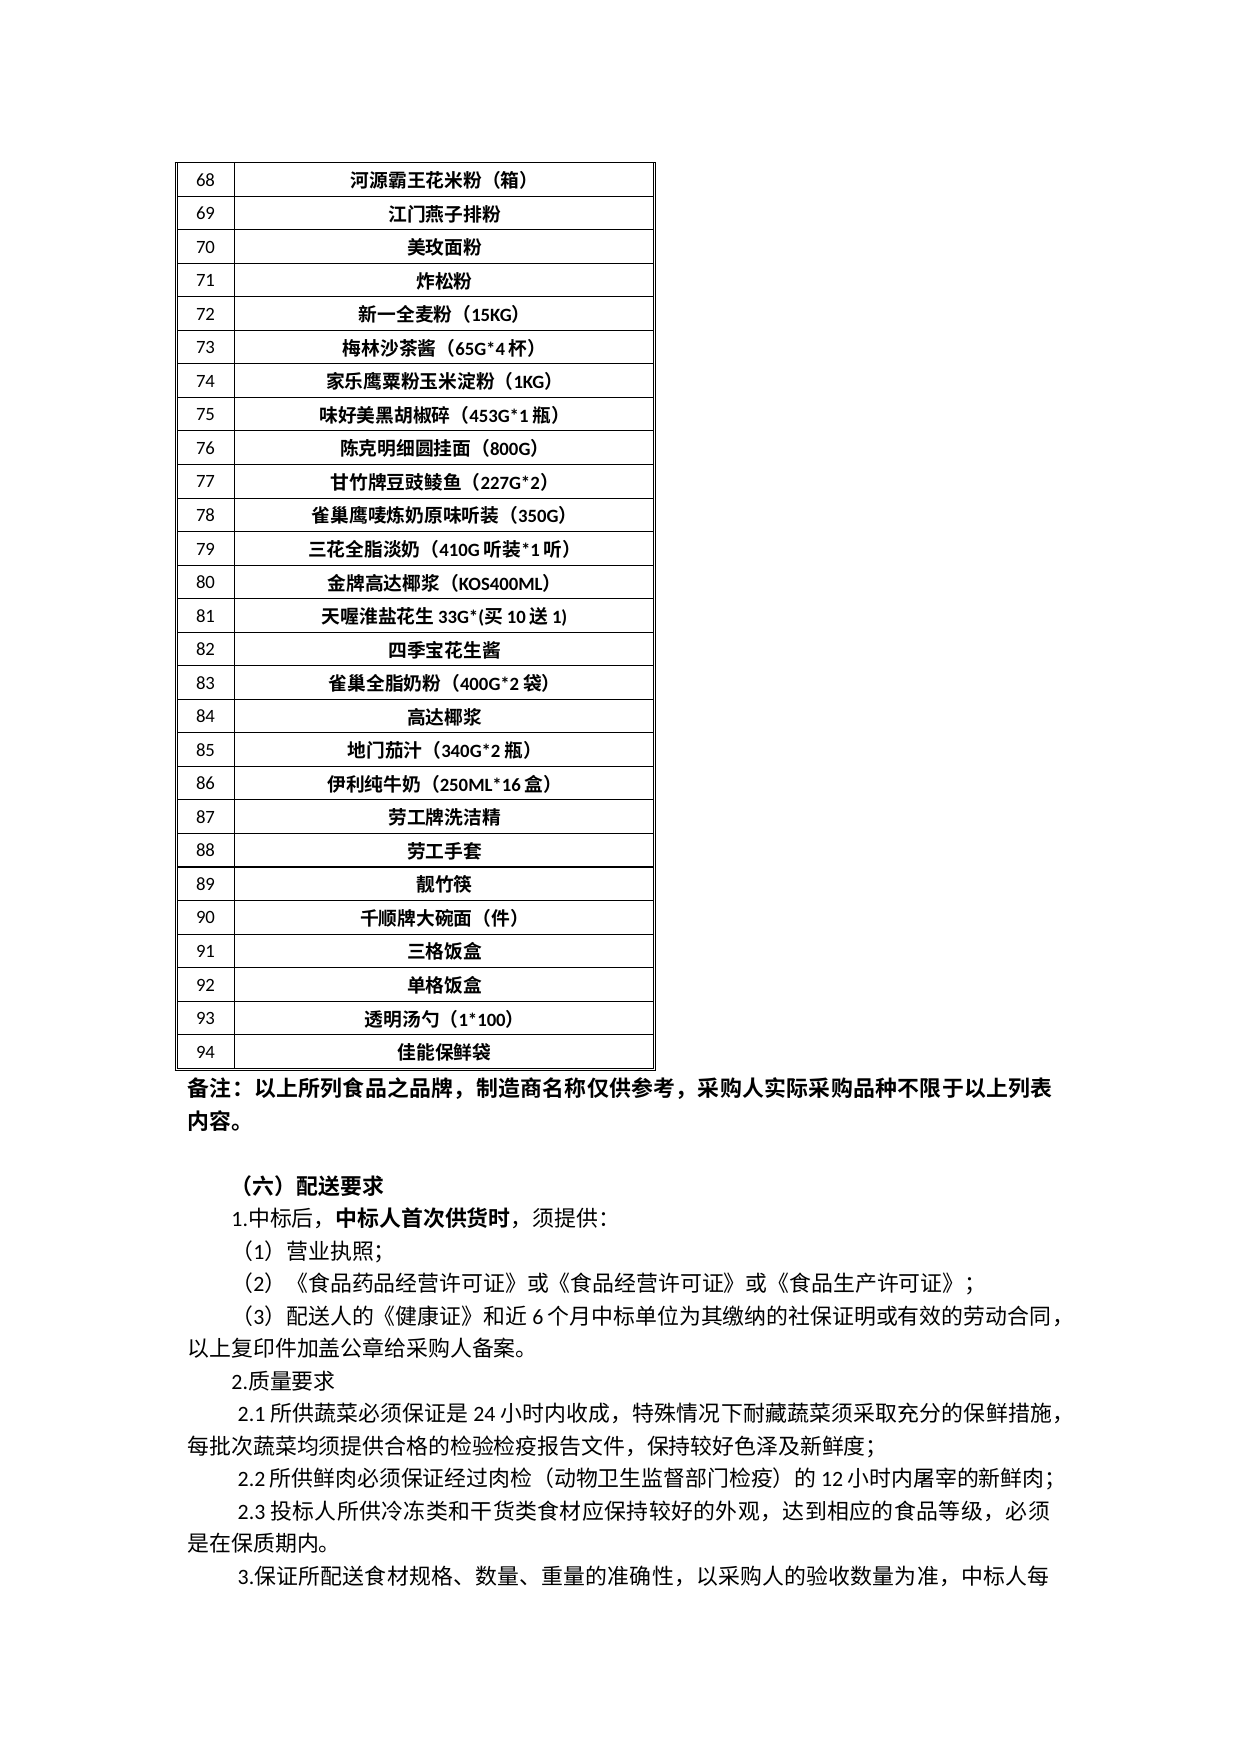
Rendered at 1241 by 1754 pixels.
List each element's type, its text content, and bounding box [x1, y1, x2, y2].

table_cell 73 [178, 331, 234, 363]
table_cell 伊利纯牛奶（250ML*16盒） [235, 767, 653, 799]
table_cell 陈克明细圆挂面（800G） [235, 431, 653, 464]
table_cell 高达椰浆 [235, 700, 653, 732]
table_cell 佳能保鲜袋 [235, 1035, 653, 1068]
table_cell 89 [178, 868, 234, 900]
table_cell 80 [178, 566, 234, 598]
table_cell 94 [178, 1035, 234, 1068]
table_cell 93 [178, 1002, 234, 1034]
table_cell 79 [178, 532, 234, 564]
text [187, 1558, 1053, 1591]
table_cell 81 [178, 599, 234, 632]
table_cell 91 [178, 935, 234, 967]
table_cell 金牌高达椰浆（KOS400ML） [235, 566, 653, 598]
table_cell 70 [178, 230, 234, 263]
table_cell 单格饭盒 [235, 968, 653, 1001]
table_cell 78 [178, 499, 234, 531]
table_cell 三花全脂淡奶（410G听装*1听） [235, 532, 653, 564]
table_cell 雀巢全脂奶粉（400G*2袋） [235, 666, 653, 699]
table_cell 87 [178, 800, 234, 833]
table_cell 靓竹筷 [235, 868, 653, 900]
table_cell 河源霸王花米粉（箱） [235, 163, 653, 196]
table_cell 74 [178, 364, 234, 397]
table_cell 72 [178, 297, 234, 330]
table_cell 天喔淮盐花生33G*(买10送1) [235, 599, 653, 632]
table_cell 76 [178, 431, 234, 464]
table_cell 透明汤勺（1*100） [235, 1002, 653, 1034]
table_cell 甘竹牌豆豉鲮鱼（227G*2） [235, 465, 653, 497]
table_cell 86 [178, 767, 234, 799]
text （1）营业执照； [187, 1233, 1053, 1266]
table_cell 劳工手套 [235, 834, 653, 866]
table_cell 江门燕子排粉 [235, 197, 653, 229]
table_cell 90 [178, 901, 234, 933]
table_cell 家乐鹰粟粉玉米淀粉（1KG） [235, 364, 653, 397]
table_cell 美玫面粉 [235, 230, 653, 263]
table_cell 三格饭盒 [235, 935, 653, 967]
table_cell 88 [178, 834, 234, 866]
text （2）《食品药品经营许可证》或《食品经营许可证》或《食品生产许可证》； [187, 1266, 1053, 1298]
text 2.3投标人所供冷冻类和干货类食材应保持较好的外观，达到相应的食品等级，必须是在保质期内。 [187, 1493, 1053, 1558]
table_cell 新一全麦粉（15KG） [235, 297, 653, 330]
table_cell 千顺牌大碗面（件） [235, 901, 653, 933]
table_cell 69 [178, 197, 234, 229]
table_cell 雀巢鹰唛炼奶原味听装（350G） [235, 499, 653, 531]
table_cell 68 [178, 163, 234, 196]
table_cell 四季宝花生酱 [235, 633, 653, 665]
text （六）配送要求 [187, 1168, 1053, 1201]
table_cell 77 [178, 465, 234, 497]
table_cell 71 [178, 264, 234, 296]
table_cell 83 [178, 666, 234, 699]
text 1.中标后，中标人首次供货时，须提供： [187, 1201, 1053, 1233]
table_cell 75 [178, 398, 234, 430]
table_cell 82 [178, 633, 234, 665]
table_cell 92 [178, 968, 234, 1001]
table_cell 劳工牌洗洁精 [235, 800, 653, 833]
text 2.1所供蔬菜必须保证是24小时内收成，特殊情况下耐藏蔬菜须采取充分的保鲜措施，每批次蔬菜均须提供合格的检验检疫报告文件，保持较好色泽及新鲜度； [187, 1396, 1053, 1461]
text 备注：以上所列食品之品牌，制造商名称仅供参考，采购人实际采购品种不限于以上列表内容。 [187, 1071, 1053, 1136]
table_cell 炸松粉 [235, 264, 653, 296]
table_cell 味好美黑胡椒碎（453G*1瓶） [235, 398, 653, 430]
text 2.质量要求 [187, 1363, 1053, 1396]
table_cell 85 [178, 733, 234, 766]
text 2.2所供鲜肉必须保证经过肉检（动物卫生监督部门检疫）的12小时内屠宰的新鲜肉； [187, 1461, 1053, 1493]
table_cell 84 [178, 700, 234, 732]
text （3）配送人的《健康证》和近6个月中标单位为其缴纳的社保证明或有效的劳动合同，以上复印件加盖公章给采购人备案。 [187, 1298, 1053, 1363]
table_cell 地门茄汁（340G*2瓶） [235, 733, 653, 766]
table_cell 梅林沙茶酱（65G*4杯） [235, 331, 653, 363]
